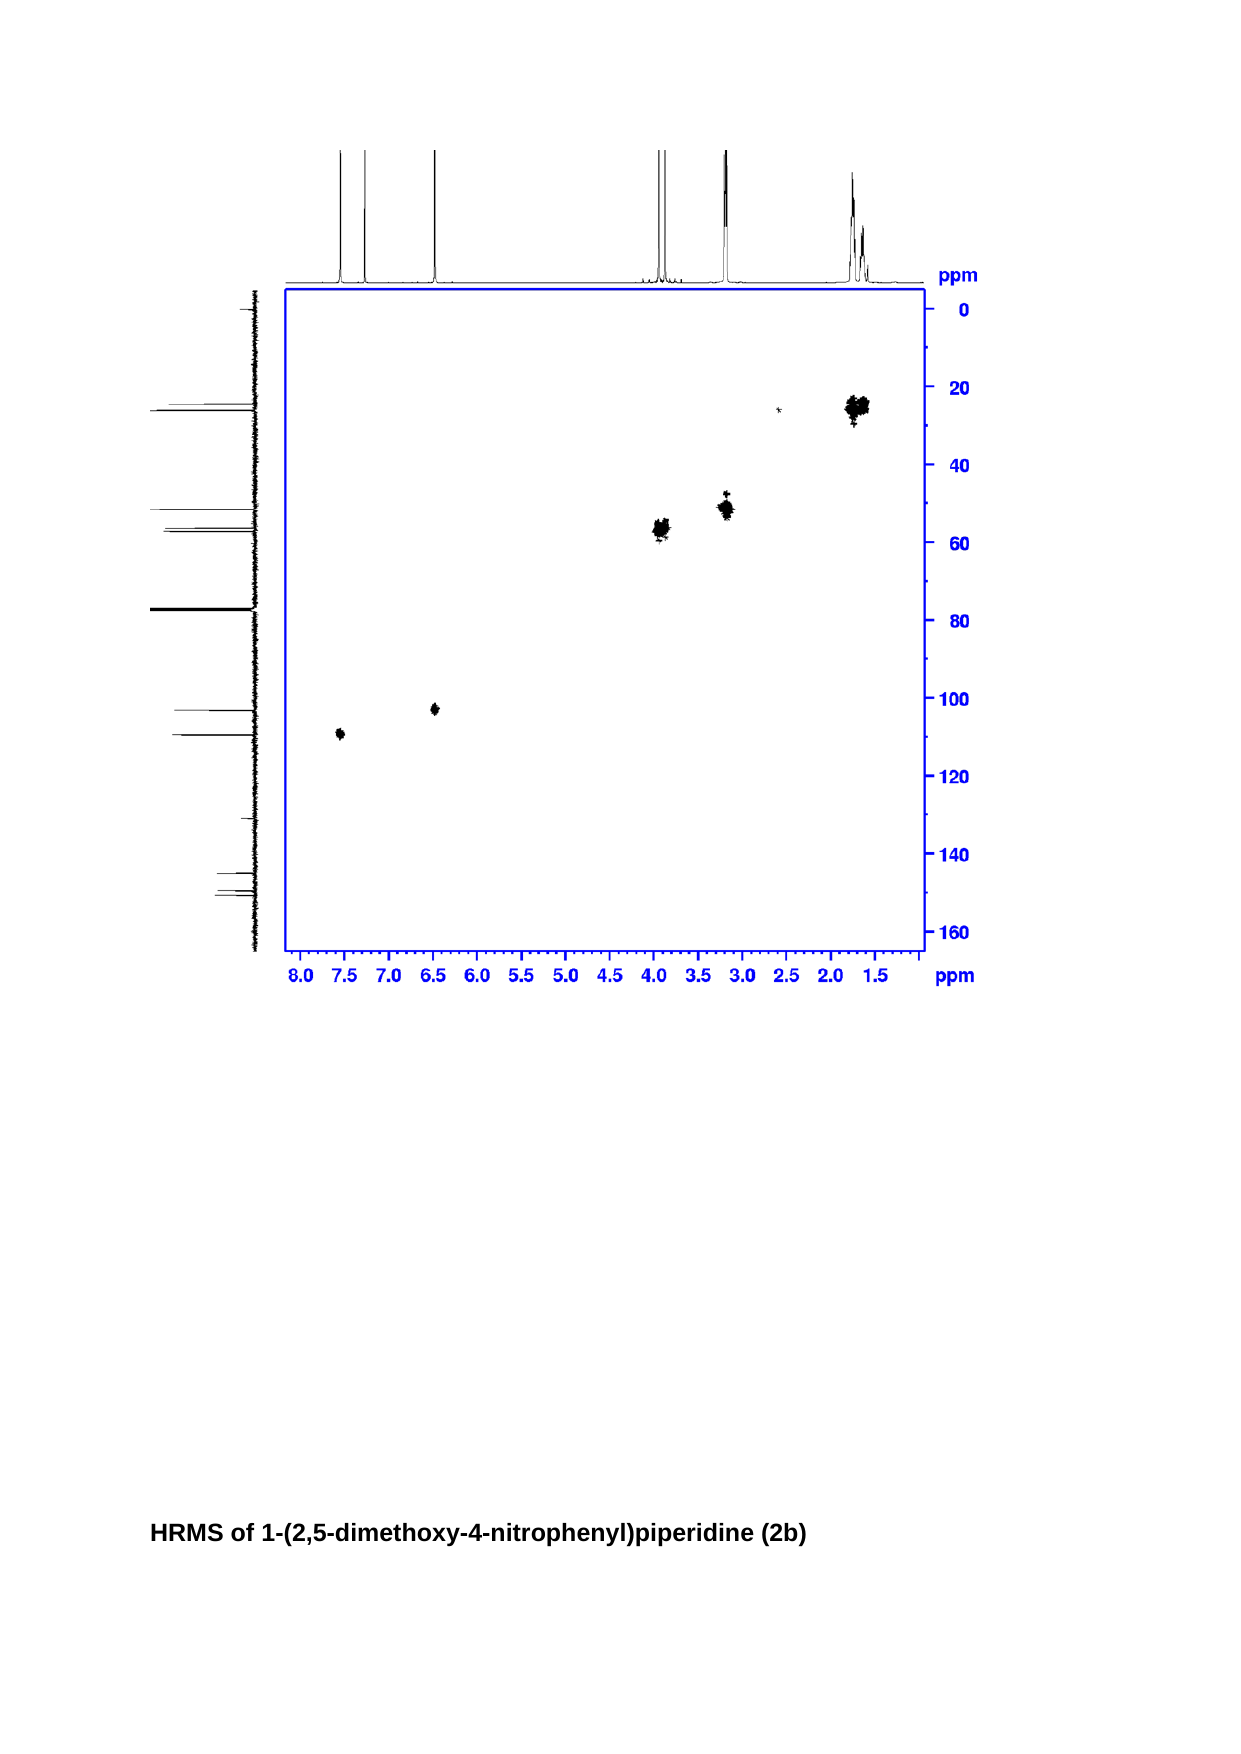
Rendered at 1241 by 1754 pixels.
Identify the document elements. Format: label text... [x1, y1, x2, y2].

text HRMS of 1-(2,5-dimethoxy-4-nitrophenyl)piperidine (2b) [150, 1518, 1090, 1547]
picture [150, 150, 978, 988]
